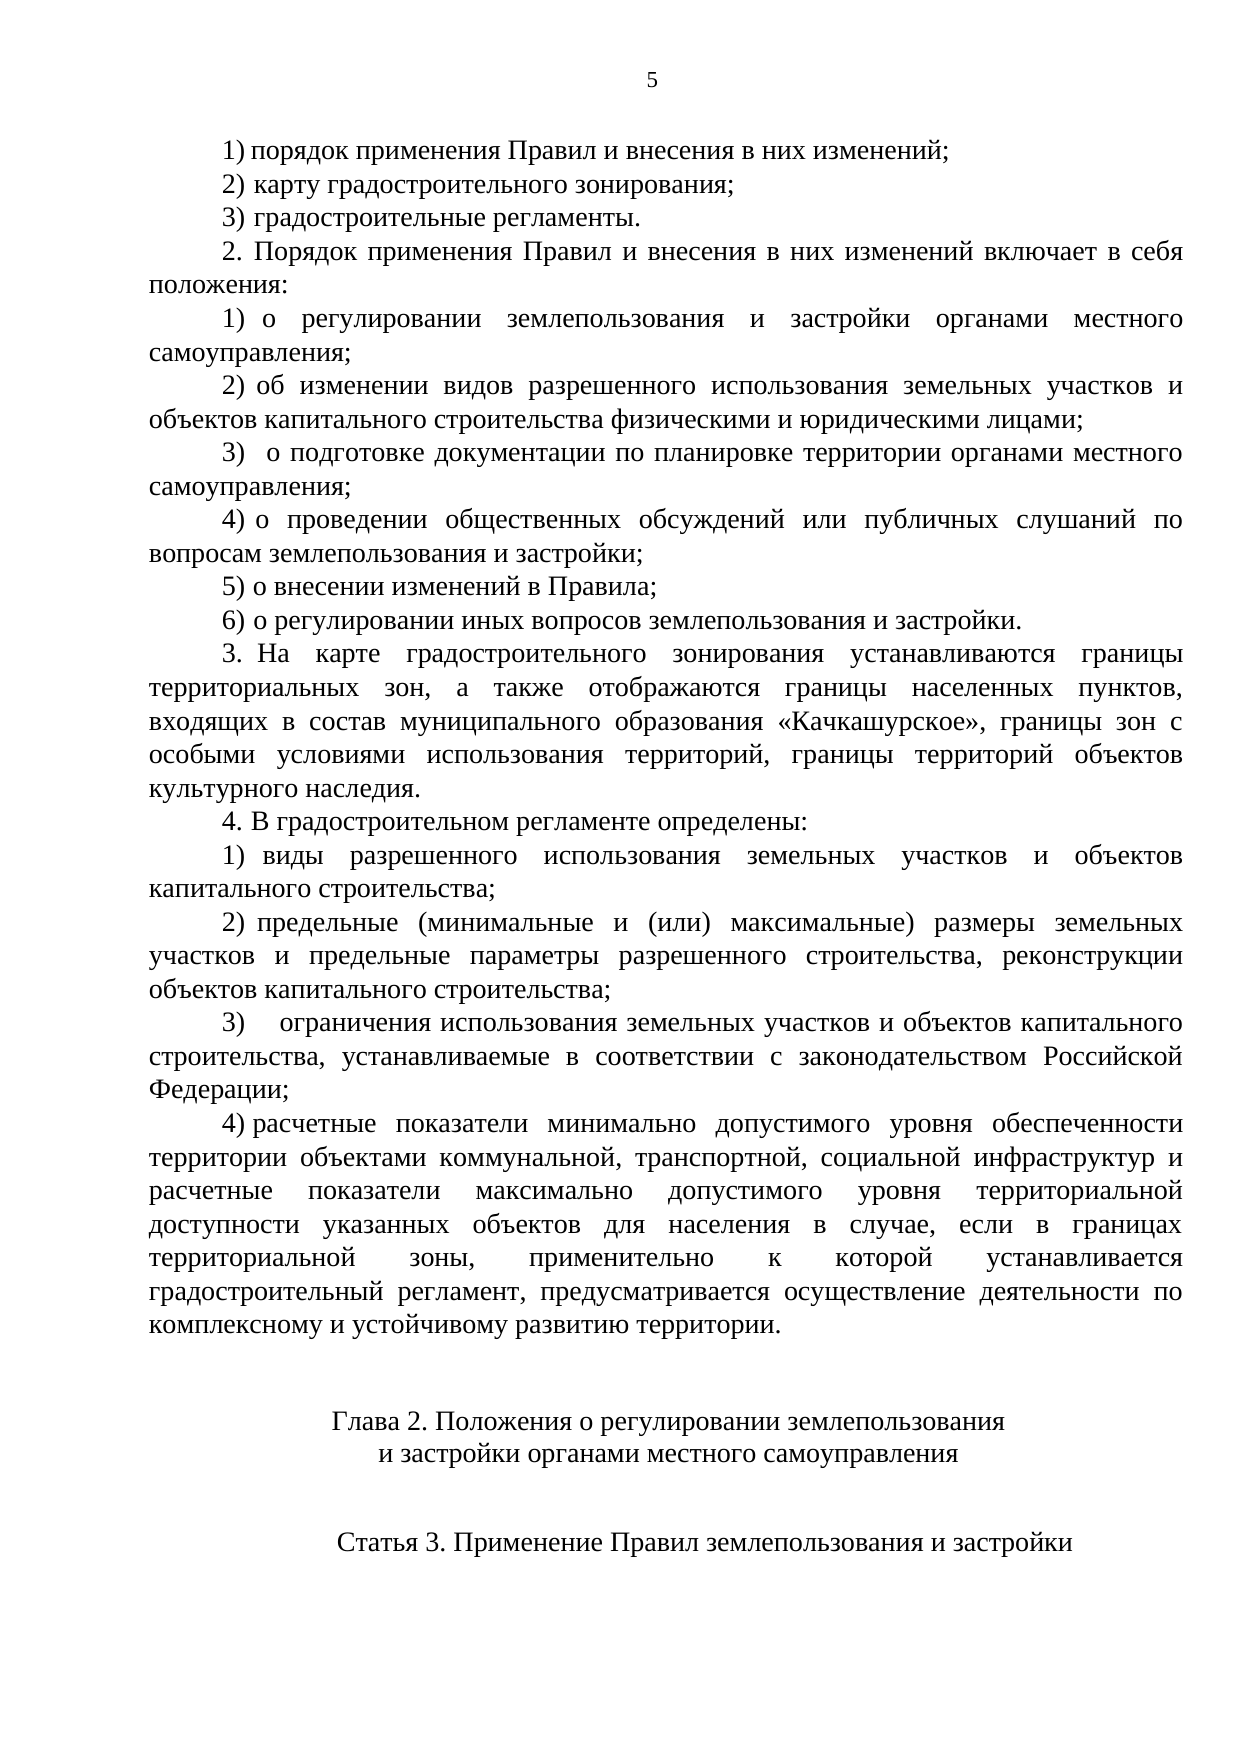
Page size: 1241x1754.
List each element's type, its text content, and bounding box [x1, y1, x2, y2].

list градостроительные регламенты. [149, 200, 1186, 233]
list На карте градостроительного зонирования устанавливаются границы территориальных зон, а также отображаются границы населенных пунктов, входящих в состав муниципального образования «Качкашурское», границы зон с особыми условиями использования территорий, границы территорий объектов культурного наследия. [149, 636, 1184, 804]
text и застройки органами местного самоуправления [151, 1436, 1186, 1469]
list об изменении видов разрешенного использования земельных участков и объектов капитального строительства физическими и юридическими лицами; [149, 368, 1184, 435]
list карту градостроительного зонирования; [149, 166, 1186, 200]
list о регулировании иных вопросов землепользования и застройки. [149, 602, 1186, 636]
list предельные (минимальные и (или) максимальные) размеры земельных участков и предельные параметры разрешенного строительства, реконструкции объектов капитального строительства; [149, 904, 1184, 1005]
list В градостроительном регламенте определены: [149, 804, 1186, 837]
list о внесении изменений в Правила; [149, 569, 1186, 602]
list виды разрешенного использования земельных участков и объектов капитального строительства; [149, 837, 1184, 904]
list о проведении общественных обсуждений или публичных слушаний по вопросам землепользования и застройки; [149, 502, 1184, 569]
list порядок применения Правил и внесения в них изменений; [149, 133, 1186, 166]
list о подготовке документации по планировке территории органами местного самоуправления; [149, 435, 1184, 502]
text Глава 2. Положения о регулировании землепользования [151, 1404, 1186, 1436]
text Статья 3. Применение Правил землепользования и застройки [149, 1529, 1186, 1557]
list о регулировании землепользования и застройки органами местного самоуправления; [149, 301, 1184, 368]
list ограничения использования земельных участков и объектов капитального строительства, устанавливаемые в соответствии с законодательством Российской Федерации; [149, 1005, 1184, 1106]
list расчетные показатели минимально допустимого уровня обеспеченности территории объектами коммунальной, транспортной, социальной инфраструктур и расчетные показатели максимально допустимого уровня территориальной доступности указанных объектов для населения в случае, если в границах территориальной зоны, применительно к которой устанавливается градостроительный регламент, предусматривается осуществление деятельности по комплексному и устойчивому развитию территории. [149, 1106, 1184, 1340]
list Порядок применения Правил и внесения в них изменений включает в себя положения: [149, 233, 1184, 301]
